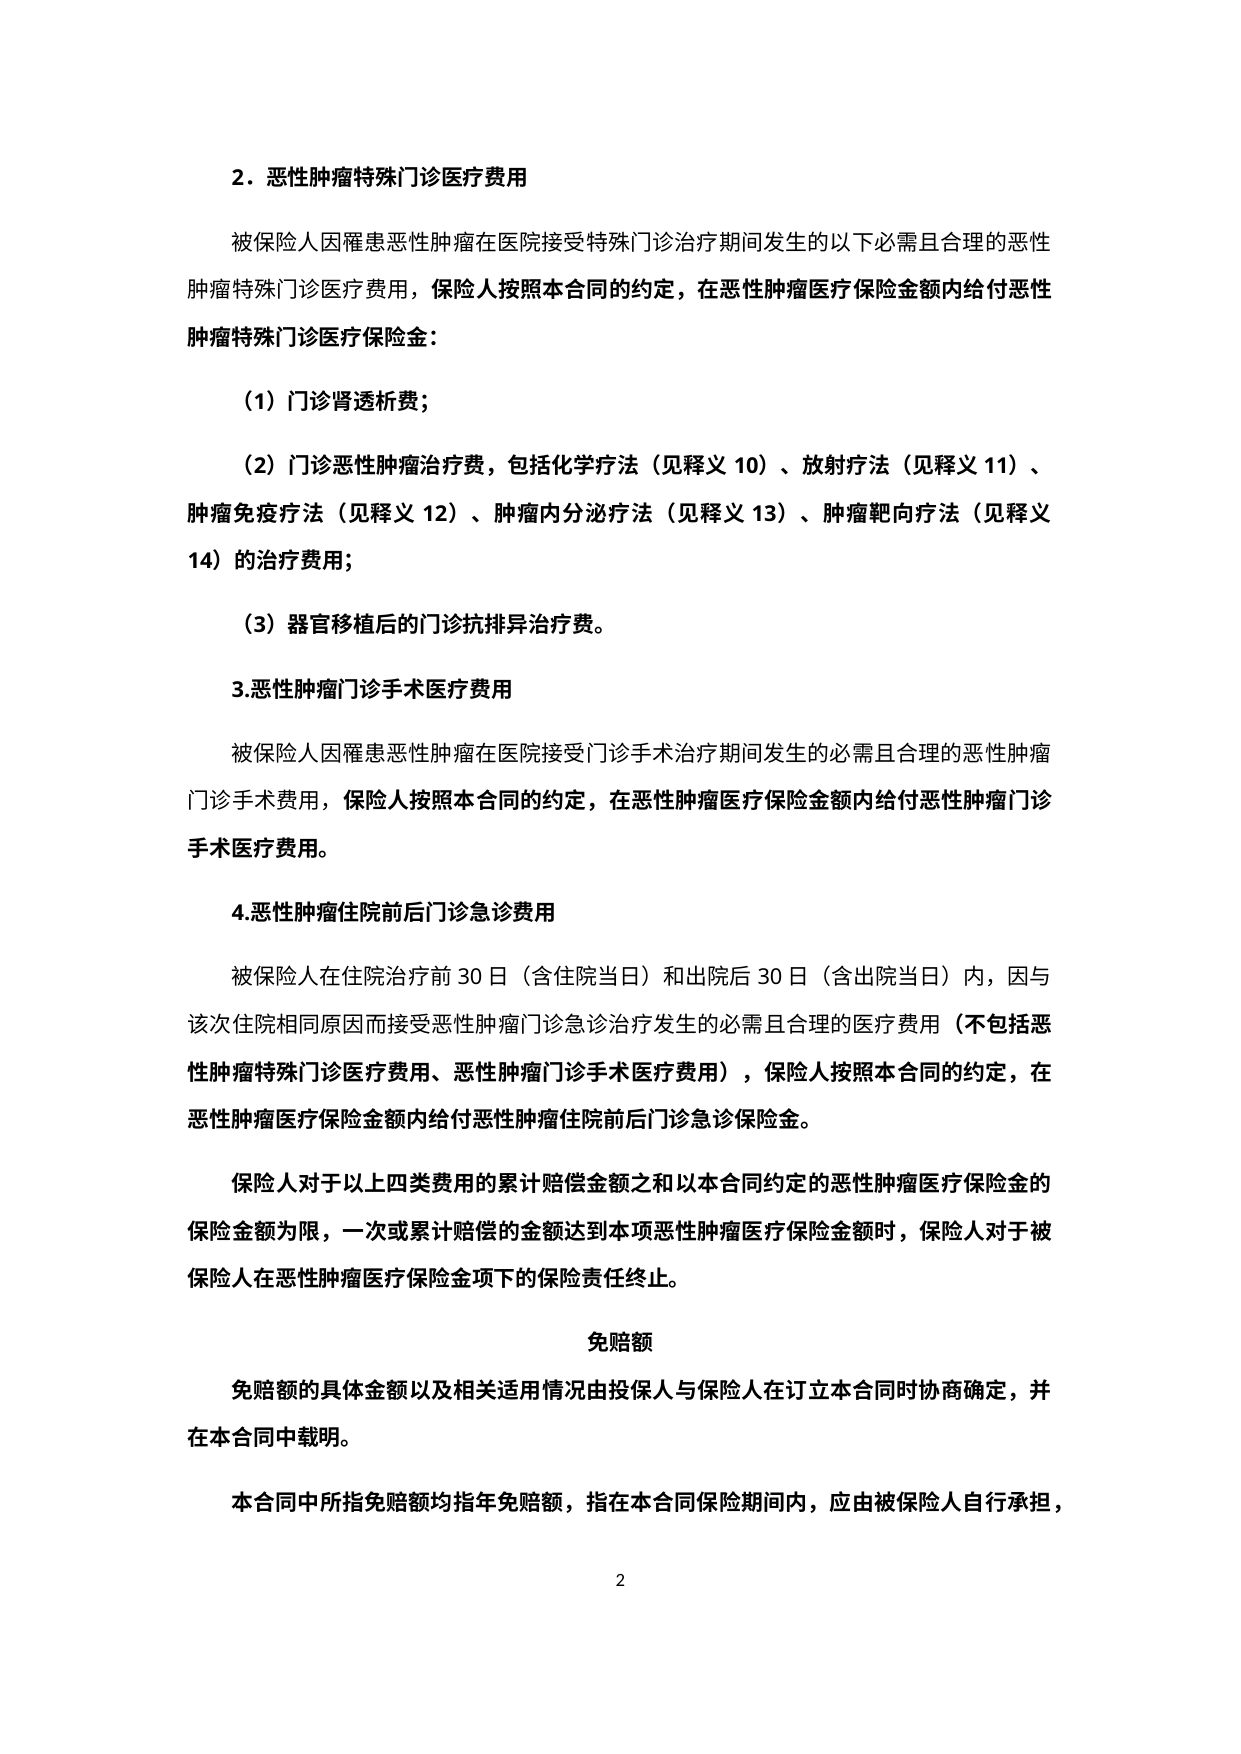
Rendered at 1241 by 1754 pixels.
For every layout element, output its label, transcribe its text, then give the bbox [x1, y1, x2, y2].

text （2）门诊恶性肿瘤治疗费，包括化学疗法（见释义10）、放射疗法（见释义11）、肿瘤免疫疗法（见释义12）、肿瘤内分泌疗法（见释义13）、肿瘤靶向疗法（见释义14）的治疗费用； [187, 448, 1053, 575]
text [187, 1484, 1053, 1516]
list 保险人对于以上四类费用的累计赔偿金额之和以本合同约定的恶性肿瘤医疗保险金的保险金额为限，一次或累计赔偿的金额达到本项恶性肿瘤医疗保险金额时，保险人对于被保险人在恶性肿瘤医疗保险金项下的保险责任终止。 [187, 1166, 1053, 1293]
text 被保险人在住院治疗前30日（含住院当日）和出院后30日（含出院当日）内，因与该次住院相同原因而接受恶性肿瘤门诊急诊治疗发生的必需且合理的医疗费用（不包括恶性肿瘤特殊门诊医疗费用、恶性肿瘤门诊手术医疗费用），保险人按照本合同的约定，在恶性肿瘤医疗保险金额内给付恶性肿瘤住院前后门诊急诊保险金。 [187, 959, 1053, 1134]
text （1）门诊肾透析费； [187, 384, 1053, 415]
text 被保险人因罹患恶性肿瘤在医院接受特殊门诊治疗期间发生的以下必需且合理的恶性肿瘤特殊门诊医疗费用，保险人按照本合同的约定，在恶性肿瘤医疗保险金额内给付恶性肿瘤特殊门诊医疗保险金： [187, 224, 1053, 351]
text 3.恶性肿瘤门诊手术医疗费用 [187, 672, 1053, 703]
text 免赔额 [187, 1325, 1053, 1357]
text 被保险人因罹患恶性肿瘤在医院接受门诊手术治疗期间发生的必需且合理的恶性肿瘤门诊手术费用，保险人按照本合同的约定，在恶性肿瘤医疗保险金额内给付恶性肿瘤门诊手术医疗费用。 [187, 736, 1053, 863]
text 免赔额的具体金额以及相关适用情况由投保人与保险人在订立本合同时协商确定，并在本合同中载明。 [187, 1373, 1053, 1452]
text 2．恶性肿瘤特殊门诊医疗费用 [187, 160, 1053, 192]
text （3）器官移植后的门诊抗排异治疗费。 [187, 607, 1053, 639]
text 4.恶性肿瘤住院前后门诊急诊费用 [187, 895, 1053, 927]
